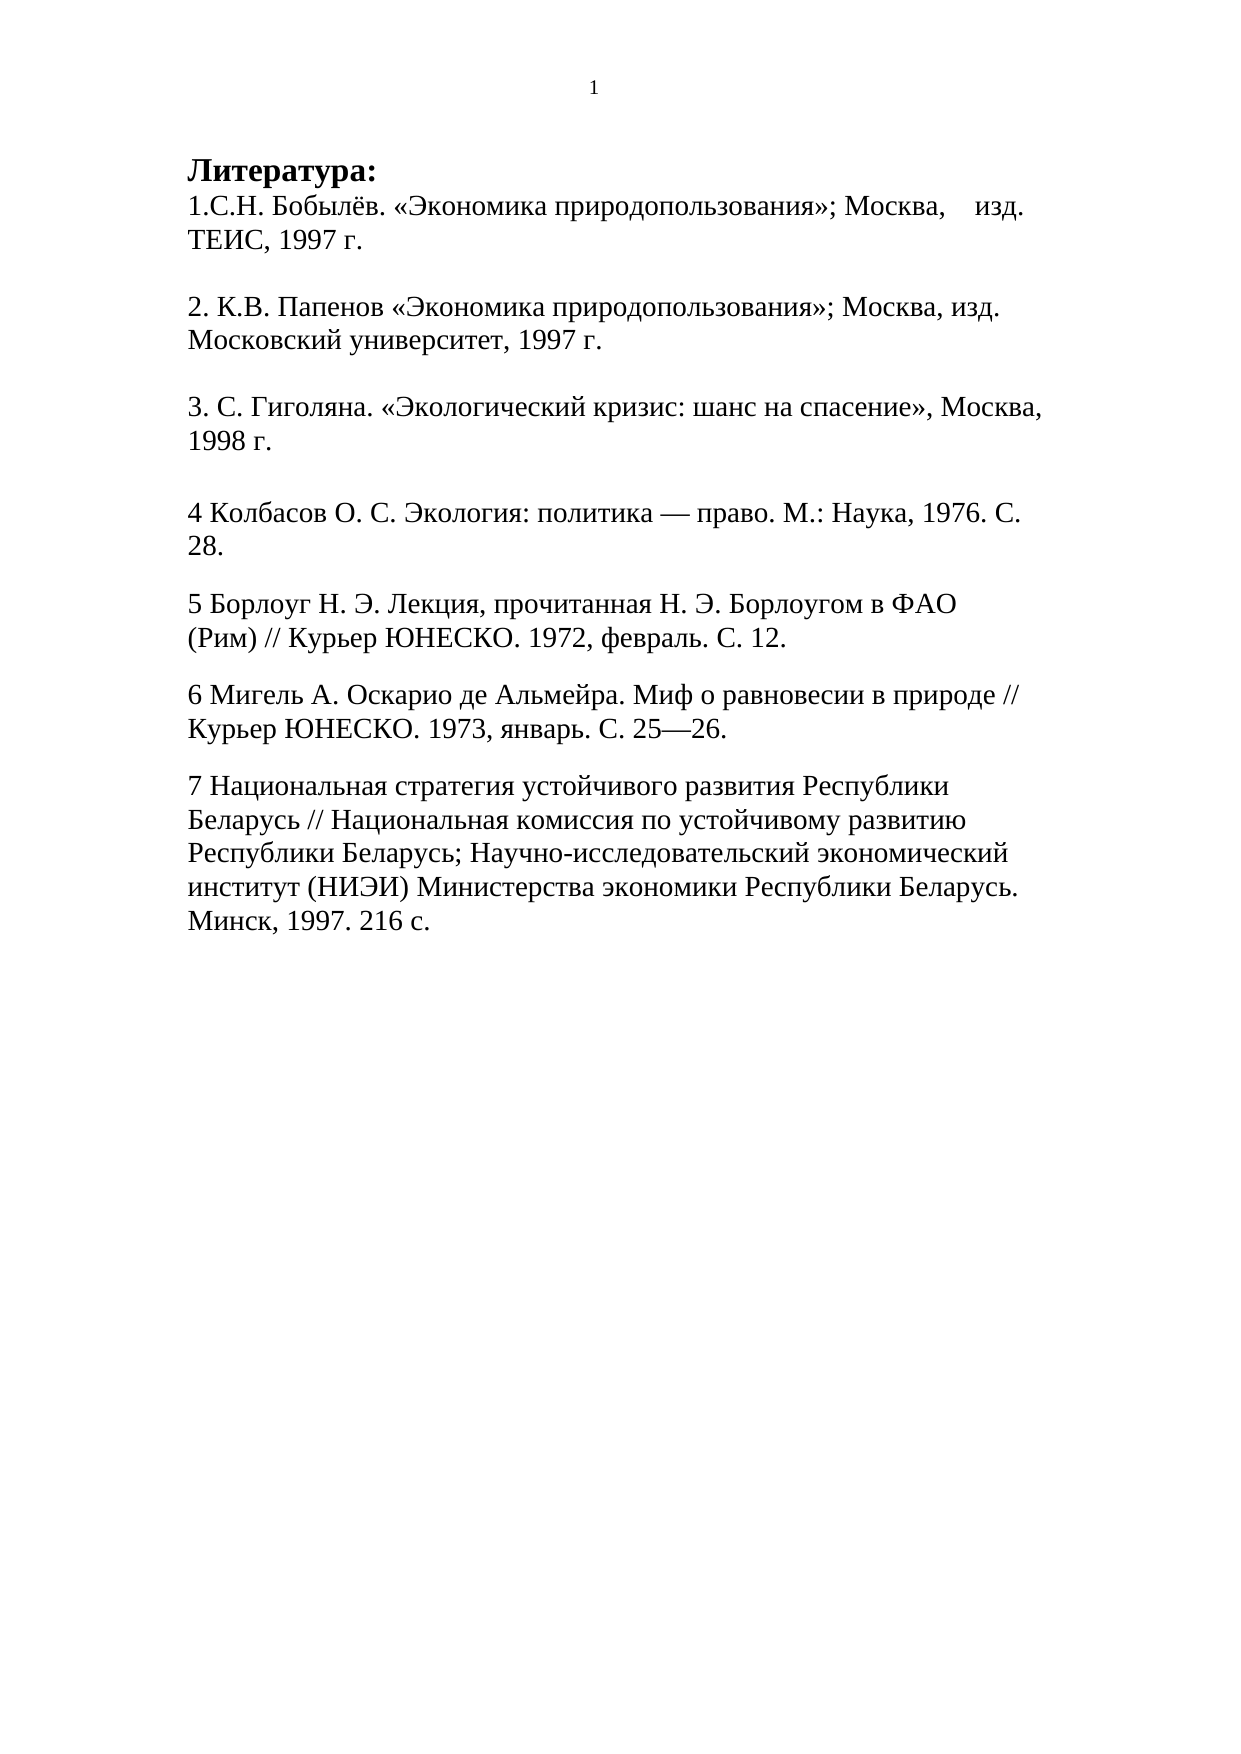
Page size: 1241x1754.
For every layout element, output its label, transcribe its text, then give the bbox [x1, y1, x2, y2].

text 1.С.Н. Бобылёв. «Экономика природопользования»; Москва, изд. ТЕИС, 1997 г. [187, 188, 1053, 255]
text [187, 150, 1053, 188]
text 2. К.В. Папенов «Экономика природопользования»; Москва, изд. Московский университет, 1997 г. [187, 289, 1053, 356]
text 6 Мигель А. Оскарио де Альмейра. Миф о равновесии в природе // Курьер ЮНЕСКО. 1973, январь. С. 25—26. [187, 677, 1053, 744]
text 5 Борлоуг Н. Э. Лекция, прочитанная Н. Э. Борлоугом в ФАО (Рим) // Курьер ЮНЕСКО. 1972, февраль. С. 12. [187, 586, 1053, 653]
text 3. С. Гиголяна. «Экологический кризис: шанс на спасение», Москва, 1998 г. [187, 389, 1053, 457]
text 7 Национальная стратегия устойчивого развития Республики Беларусь // Национальная комиссия по устойчивому развитию Республики Беларусь; Научно-исследовательский экономический институт (НИЭИ) Министерства экономики Республики Беларусь. Минск, 1997. 216 с. [187, 768, 1053, 936]
text 4 Колбасов О. С. Экология: политика — право. М.: Наука, 1976. С. 28. [187, 495, 1053, 562]
